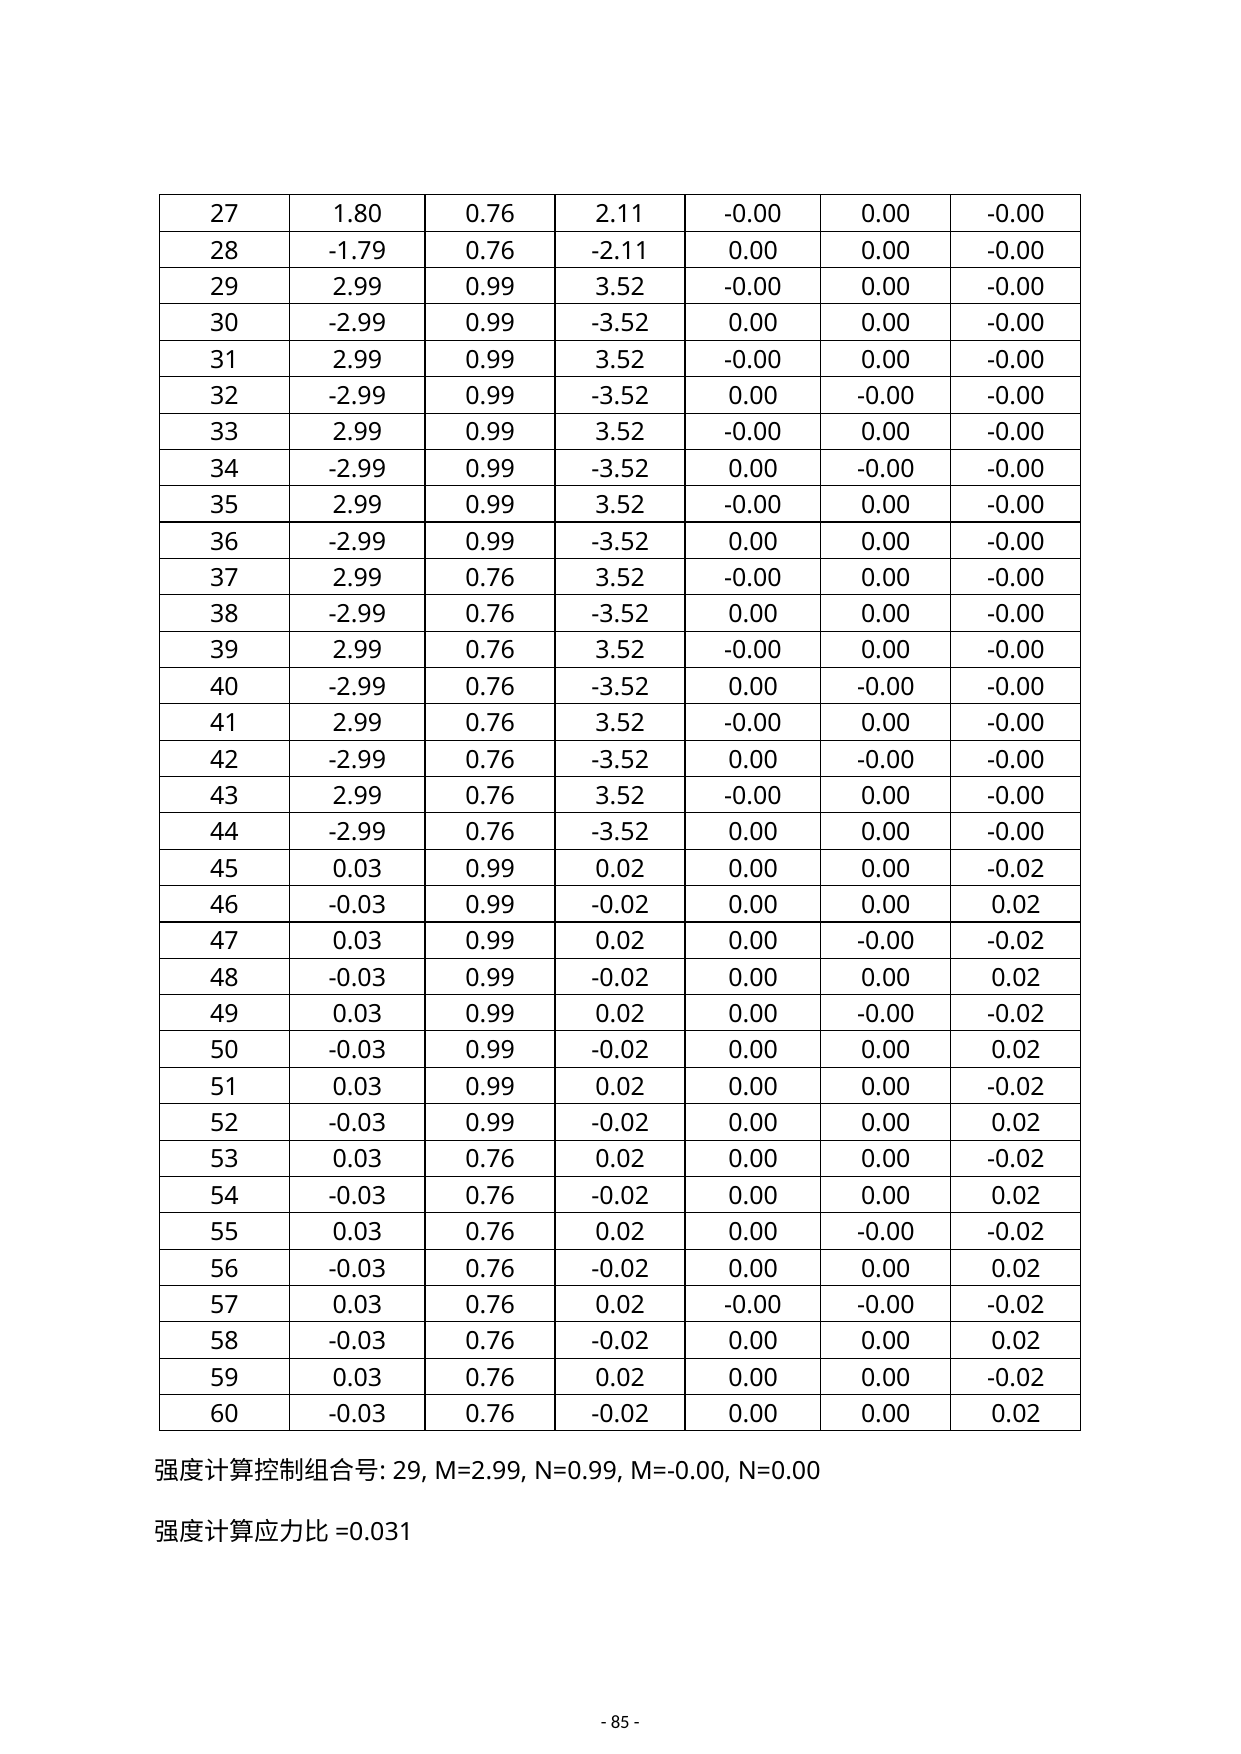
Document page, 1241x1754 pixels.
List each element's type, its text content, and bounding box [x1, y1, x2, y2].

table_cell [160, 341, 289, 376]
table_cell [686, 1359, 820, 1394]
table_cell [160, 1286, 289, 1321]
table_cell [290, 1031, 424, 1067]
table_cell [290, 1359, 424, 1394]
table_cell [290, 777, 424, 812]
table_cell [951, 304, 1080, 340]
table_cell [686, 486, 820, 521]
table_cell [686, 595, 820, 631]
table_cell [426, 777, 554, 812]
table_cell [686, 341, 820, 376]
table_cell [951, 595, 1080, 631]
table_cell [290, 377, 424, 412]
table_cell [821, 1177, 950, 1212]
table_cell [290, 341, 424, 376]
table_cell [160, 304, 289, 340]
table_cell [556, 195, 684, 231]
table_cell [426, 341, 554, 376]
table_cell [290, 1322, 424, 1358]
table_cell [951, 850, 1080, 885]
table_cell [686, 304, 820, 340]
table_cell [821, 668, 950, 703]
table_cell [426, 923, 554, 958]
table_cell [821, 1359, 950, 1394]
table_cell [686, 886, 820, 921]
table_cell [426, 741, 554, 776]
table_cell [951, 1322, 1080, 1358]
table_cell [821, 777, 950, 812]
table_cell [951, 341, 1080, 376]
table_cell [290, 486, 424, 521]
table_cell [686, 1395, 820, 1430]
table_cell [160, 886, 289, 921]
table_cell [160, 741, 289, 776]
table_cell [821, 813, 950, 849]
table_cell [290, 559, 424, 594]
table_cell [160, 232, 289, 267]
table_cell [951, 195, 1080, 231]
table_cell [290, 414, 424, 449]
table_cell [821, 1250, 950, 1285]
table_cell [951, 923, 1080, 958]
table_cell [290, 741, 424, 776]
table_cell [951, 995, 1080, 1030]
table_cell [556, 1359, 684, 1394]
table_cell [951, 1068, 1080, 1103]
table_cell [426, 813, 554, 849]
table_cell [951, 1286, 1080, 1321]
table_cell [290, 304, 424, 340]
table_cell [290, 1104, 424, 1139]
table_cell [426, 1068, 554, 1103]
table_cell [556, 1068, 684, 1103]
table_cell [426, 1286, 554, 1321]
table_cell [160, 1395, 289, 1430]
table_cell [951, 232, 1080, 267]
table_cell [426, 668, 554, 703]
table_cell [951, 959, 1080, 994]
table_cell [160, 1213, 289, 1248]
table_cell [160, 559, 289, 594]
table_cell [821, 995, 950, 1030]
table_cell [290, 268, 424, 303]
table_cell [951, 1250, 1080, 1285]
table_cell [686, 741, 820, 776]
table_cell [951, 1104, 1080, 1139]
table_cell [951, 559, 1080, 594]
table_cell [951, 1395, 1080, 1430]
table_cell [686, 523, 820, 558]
text 强度计算控制组合号: 29, M=2.99, N=0.99, M=-0.00, N=0.00 [148, 1445, 1093, 1492]
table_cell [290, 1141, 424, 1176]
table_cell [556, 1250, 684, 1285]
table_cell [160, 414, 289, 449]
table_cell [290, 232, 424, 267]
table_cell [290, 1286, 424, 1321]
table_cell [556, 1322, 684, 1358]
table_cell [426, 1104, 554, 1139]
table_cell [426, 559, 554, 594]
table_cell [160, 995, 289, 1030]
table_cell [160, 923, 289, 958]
text 强度计算应力比 =0.031 [148, 1506, 1093, 1553]
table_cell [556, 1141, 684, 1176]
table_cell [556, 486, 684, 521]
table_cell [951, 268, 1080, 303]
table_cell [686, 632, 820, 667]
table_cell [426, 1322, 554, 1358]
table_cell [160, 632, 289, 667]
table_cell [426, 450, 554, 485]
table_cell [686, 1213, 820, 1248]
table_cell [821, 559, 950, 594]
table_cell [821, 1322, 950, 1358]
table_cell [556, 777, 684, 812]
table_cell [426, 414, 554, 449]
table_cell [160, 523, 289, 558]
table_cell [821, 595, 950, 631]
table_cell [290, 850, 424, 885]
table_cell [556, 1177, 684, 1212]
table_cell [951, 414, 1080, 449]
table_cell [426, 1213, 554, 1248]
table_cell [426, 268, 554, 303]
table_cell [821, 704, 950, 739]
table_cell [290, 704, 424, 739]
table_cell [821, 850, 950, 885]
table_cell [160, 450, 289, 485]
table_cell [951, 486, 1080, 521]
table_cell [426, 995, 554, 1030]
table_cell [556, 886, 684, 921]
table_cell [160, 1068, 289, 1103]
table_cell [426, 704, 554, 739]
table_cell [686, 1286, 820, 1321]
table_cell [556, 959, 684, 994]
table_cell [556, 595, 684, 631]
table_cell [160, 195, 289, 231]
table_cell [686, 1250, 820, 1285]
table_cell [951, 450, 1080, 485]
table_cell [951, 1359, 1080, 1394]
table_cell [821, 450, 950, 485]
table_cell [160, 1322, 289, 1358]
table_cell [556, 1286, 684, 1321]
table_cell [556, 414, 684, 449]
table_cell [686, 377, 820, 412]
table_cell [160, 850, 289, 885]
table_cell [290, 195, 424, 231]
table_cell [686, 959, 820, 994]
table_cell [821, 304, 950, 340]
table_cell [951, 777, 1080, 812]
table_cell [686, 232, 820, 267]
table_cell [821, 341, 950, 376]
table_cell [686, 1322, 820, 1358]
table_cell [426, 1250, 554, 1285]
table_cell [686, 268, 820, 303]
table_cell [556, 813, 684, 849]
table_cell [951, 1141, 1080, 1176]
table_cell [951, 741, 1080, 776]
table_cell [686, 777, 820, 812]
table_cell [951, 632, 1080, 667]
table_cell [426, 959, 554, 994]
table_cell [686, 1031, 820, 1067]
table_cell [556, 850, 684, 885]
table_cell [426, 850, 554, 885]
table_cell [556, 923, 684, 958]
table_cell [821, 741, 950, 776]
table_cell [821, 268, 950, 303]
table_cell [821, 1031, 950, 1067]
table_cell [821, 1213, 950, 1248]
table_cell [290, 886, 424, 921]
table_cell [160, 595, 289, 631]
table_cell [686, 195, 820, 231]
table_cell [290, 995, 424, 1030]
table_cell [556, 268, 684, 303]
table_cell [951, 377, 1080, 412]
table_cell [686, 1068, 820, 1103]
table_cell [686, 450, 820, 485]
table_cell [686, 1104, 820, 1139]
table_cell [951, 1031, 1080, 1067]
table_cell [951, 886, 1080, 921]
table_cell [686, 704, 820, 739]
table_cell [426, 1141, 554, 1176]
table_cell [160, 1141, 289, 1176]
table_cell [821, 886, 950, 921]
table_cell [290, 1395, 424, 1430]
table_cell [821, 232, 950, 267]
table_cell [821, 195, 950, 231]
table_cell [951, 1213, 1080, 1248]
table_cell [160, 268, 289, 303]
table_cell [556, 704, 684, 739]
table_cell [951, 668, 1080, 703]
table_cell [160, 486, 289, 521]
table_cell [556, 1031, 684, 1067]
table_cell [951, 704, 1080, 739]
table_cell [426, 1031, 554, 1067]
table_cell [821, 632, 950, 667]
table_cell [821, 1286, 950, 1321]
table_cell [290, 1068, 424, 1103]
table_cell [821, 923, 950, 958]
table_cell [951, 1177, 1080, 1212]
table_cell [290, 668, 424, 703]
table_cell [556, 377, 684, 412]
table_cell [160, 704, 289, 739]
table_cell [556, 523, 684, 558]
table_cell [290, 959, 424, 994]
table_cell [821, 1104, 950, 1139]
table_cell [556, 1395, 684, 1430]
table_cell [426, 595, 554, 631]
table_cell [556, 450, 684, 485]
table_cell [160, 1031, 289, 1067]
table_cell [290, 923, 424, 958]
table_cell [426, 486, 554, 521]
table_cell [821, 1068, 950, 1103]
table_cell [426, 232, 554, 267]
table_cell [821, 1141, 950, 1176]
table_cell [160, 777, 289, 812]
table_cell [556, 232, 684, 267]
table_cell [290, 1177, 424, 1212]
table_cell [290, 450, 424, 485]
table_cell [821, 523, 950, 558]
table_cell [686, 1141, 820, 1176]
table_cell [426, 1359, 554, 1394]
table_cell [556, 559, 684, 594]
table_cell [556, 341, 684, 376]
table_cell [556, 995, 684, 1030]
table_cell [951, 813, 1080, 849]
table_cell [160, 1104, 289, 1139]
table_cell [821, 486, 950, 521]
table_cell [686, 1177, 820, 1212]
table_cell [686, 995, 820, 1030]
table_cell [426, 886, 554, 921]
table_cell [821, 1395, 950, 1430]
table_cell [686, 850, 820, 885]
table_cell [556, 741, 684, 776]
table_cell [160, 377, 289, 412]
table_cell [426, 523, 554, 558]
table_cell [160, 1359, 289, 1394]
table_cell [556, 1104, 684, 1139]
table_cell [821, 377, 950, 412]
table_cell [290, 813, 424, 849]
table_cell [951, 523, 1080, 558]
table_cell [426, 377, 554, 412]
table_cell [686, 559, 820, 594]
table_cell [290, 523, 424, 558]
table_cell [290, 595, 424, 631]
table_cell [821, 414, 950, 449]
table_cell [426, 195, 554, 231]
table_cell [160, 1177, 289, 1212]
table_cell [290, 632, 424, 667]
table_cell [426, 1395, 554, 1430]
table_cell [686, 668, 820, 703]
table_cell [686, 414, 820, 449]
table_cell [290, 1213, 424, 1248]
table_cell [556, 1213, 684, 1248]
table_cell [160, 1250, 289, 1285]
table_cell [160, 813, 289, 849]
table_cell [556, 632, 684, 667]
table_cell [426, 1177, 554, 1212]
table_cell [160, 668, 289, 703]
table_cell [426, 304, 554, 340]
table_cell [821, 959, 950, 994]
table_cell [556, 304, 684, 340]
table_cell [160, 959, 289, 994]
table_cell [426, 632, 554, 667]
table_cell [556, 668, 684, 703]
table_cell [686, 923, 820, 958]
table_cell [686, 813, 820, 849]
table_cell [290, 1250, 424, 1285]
